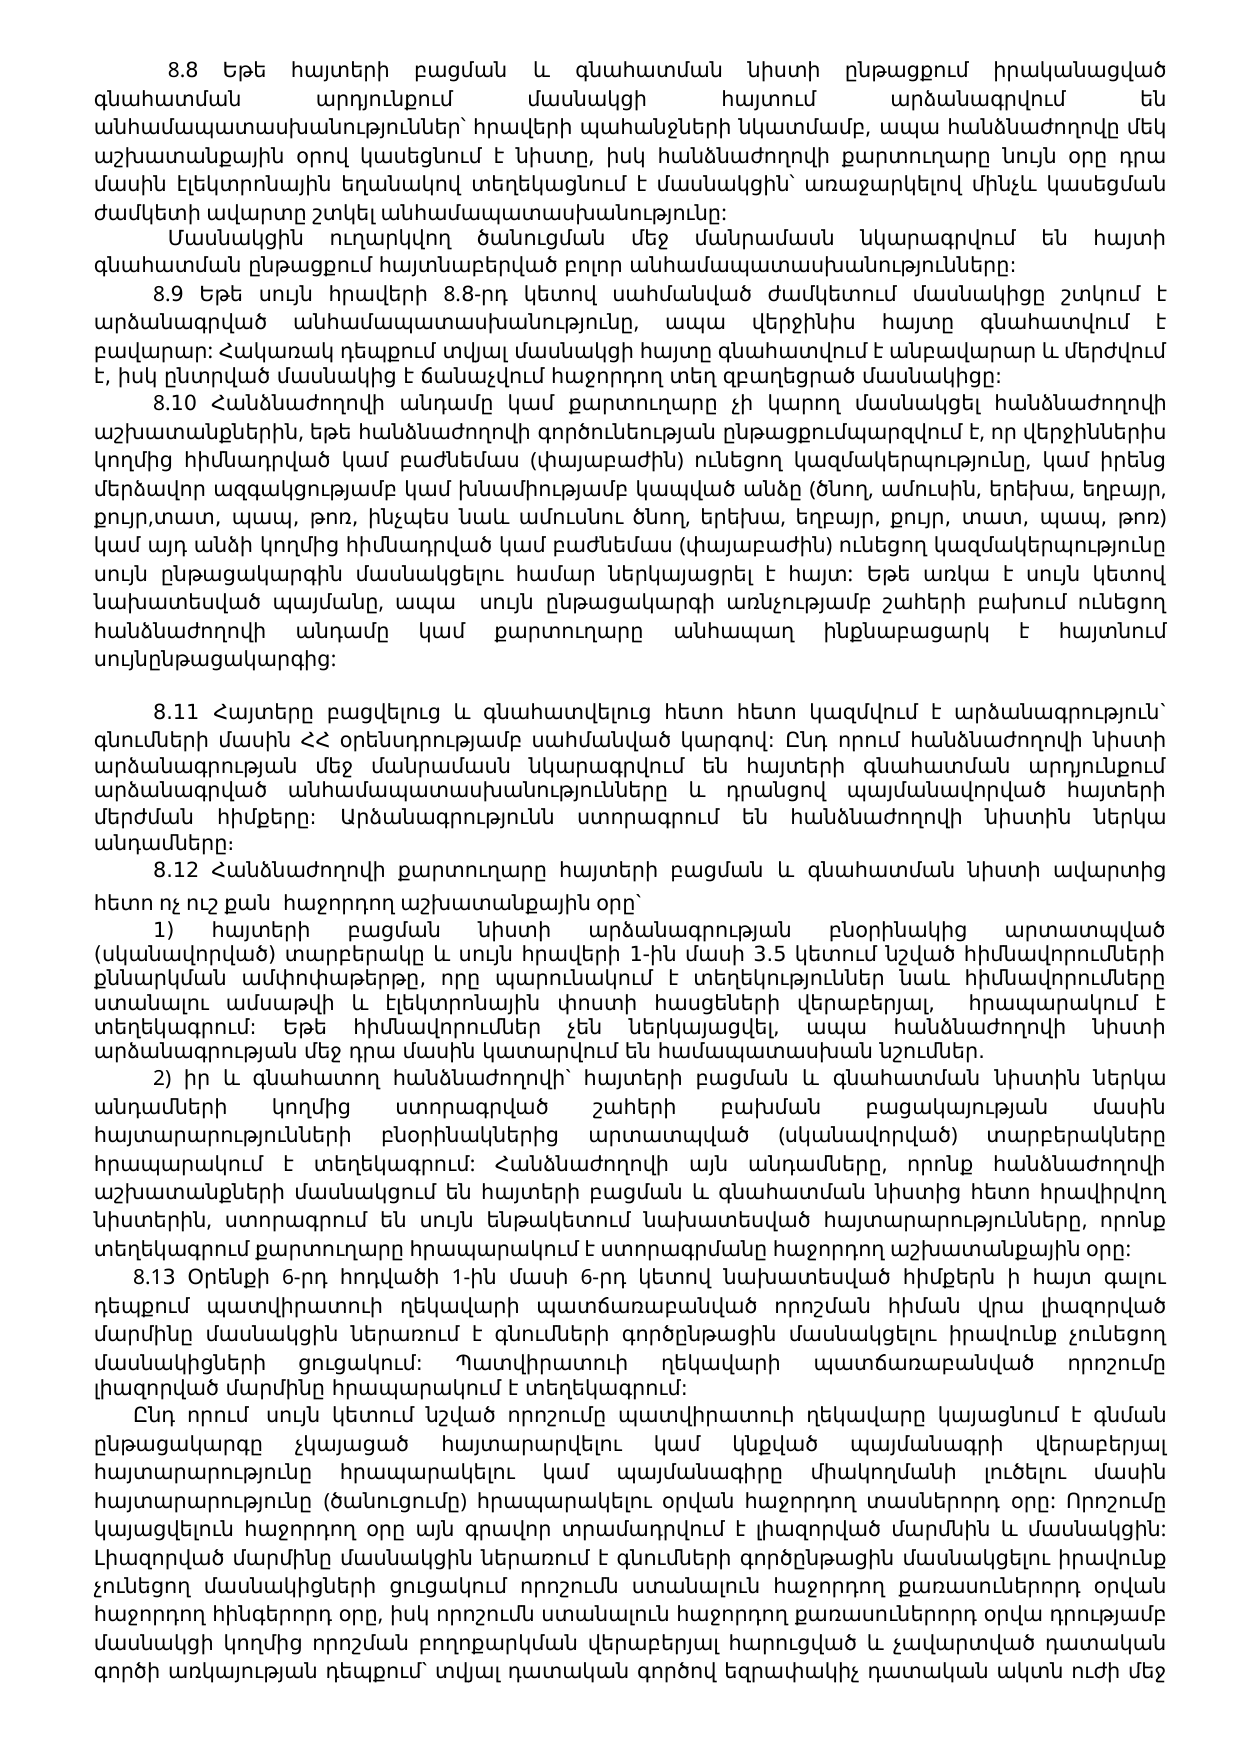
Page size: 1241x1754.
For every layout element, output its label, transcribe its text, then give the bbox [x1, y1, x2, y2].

text Մասնակցին ուղարկվող ծանուցման մեջ մանրամասն նկարագրվում են հայտի գնահատման ընթացքում հայտնաբերված բոլոր անհամապատասխանությունները: [94, 226, 1167, 279]
text 2) իր և գնահատող հանձնաժողովի` հայտերի բացման և գնահատման նիստին ներկա անդամների կողմից ստորագրված շահերի բախման բացակայության մասին հայտարարությունների բնօրինակներից արտատպված (սկանավորված) տարբերակները հրապարակում է տեղեկագրում: Հանձնաժողովի այն անդամները, որոնք հանձնաժողովի աշխատանքների մասնակցում են հայտերի բացման և գնահատման նիստից հետո հրավիրվող նիստերին, ստորագրում են սույն ենթակետում նախատեսված հայտարարությունները, որոնք տեղեկագրում քարտուղարը հրապարակում է ստորագրմանը հաջորդող աշխատանքային օրը: [94, 1063, 1167, 1262]
text 8.11 Հայտերը բացվելուց և գնահատվելուց հետո հետո կազմվում է արձանագրություն` գնումների մասին ՀՀ օրենսդրությամբ սահմանված կարգով: Ընդ որում հանձնաժողովի նիստի արձանագրության մեջ մանրամասն նկարագրվում են հայտերի գնահատման արդյունքում արձանագրված անհամապատասխանությունները և դրանցով պայմանավորված հայտերի մերժման հիմքերը: Արձանագրությունն ստորագրում են հանձնաժողովի նիստին ներկա անդամները։ [94, 697, 1167, 855]
text 8.9 Եթե սույն հրավերի 8.8-րդ կետով սահմանված ժամկետում մասնակիցը շտկում է արձանագրված անհամապատասխանությունը, ապա վերջինիս հայտը գնահատվում է բավարար: Հակառակ դեպքում տվյալ մասնակցի հայտը գնահատվում է անբավարար և մերժվում է, իսկ ընտրված մասնակից է ճանաչվում հաջորդող տեղ զբաղեցրած մասնակիցը: [94, 279, 1167, 388]
text 8.8 Եթե հայտերի բացման և գնահատման նիստի ընթացքում իրականացված գնահատման արդյունքում մասնակցի հայտում արձանագրվում են անհամապատասխանություններ՝ հրավերի պահանջների նկատմամբ, ապա հանձնաժողովը մեկ աշխատանքային օրով կասեցնում է նիստը, իսկ հանձնաժողովի քարտուղարը նույն օրը դրա մասին էլեկտրոնային եղանակով տեղեկացնում է մասնակցին՝ առաջարկելով մինչև կասեցման ժամկետի ավարտը շտկել անհամապատասխանությունը: [94, 56, 1167, 226]
text 8.12 Հանձնաժողովի քարտուղարը հայտերի բացման և գնահատման նիստի ավարտից հետո ոչ ուշ քան հաջորդող աշխատանքային օրը` [94, 855, 1167, 918]
text 1) հայտերի բացման նիստի արձանագրության բնօրինակից արտատպված (սկանավորված) տարբերակը և սույն հրավերի 1-ին մասի 3.5 կետում նշված հիմնավորումների քննարկման ամփոփաթերթը, որը պարունակում է տեղեկություններ նաև հիմնավորումները ստանալու ամսաթվի և էլեկտրոնային փոստի հասցեների վերաբերյալ, հրապարակում է տեղեկագրում: Եթե հիմնավորումներ չեն ներկայացվել, ապա հանձնաժողովի նիստի արձանագրության մեջ դրա մասին կատարվում են համապատասխան նշումներ. [94, 918, 1167, 1063]
text 8.10 Հանձնաժողովի անդամը կամ քարտուղարը չի կարող մասնակցել հանձնաժողովի աշխատանքներին, եթե հանձնաժողովի գործունեության ընթացքումպարզվում է, որ վերջիններիս կողմից հիմնադրված կամ բաժնեմաս (փայաբաժին) ունեցող կազմակերպությունը, կամ իրենց մերձավոր ազգակցությամբ կամ խնամիությամբ կապված անձը (ծնող, ամուսին, երեխա, եղբայր, քույր,տատ, պապ, թոռ, ինչպես նաև ամուսնու ծնող, երեխա, եղբայր, քույր, տատ, պապ, թոռ) կամ այդ անձի կողմից հիմնադրված կամ բաժնեմաս (փայաբաժին) ունեցող կազմակերպությունը սույն ընթացակարգին մասնակցելու համար ներկայացրել է հայտ: Եթե առկա է սույն կետով նախատեսված պայմանը, ապա սույն ընթացակարգի առնչությամբ շահերի բախում ունեցող հանձնաժողովի անդամը կամ քարտուղարը անհապաղ ինքնաբացարկ է հայտնում սույնընթացակարգից: [94, 388, 1167, 673]
text 8.13 Օրենքի 6-րդ հոդվածի 1-ին մասի 6-րդ կետով նախատեսված հիմքերն ի հայտ գալու դեպքում պատվիրատուի ղեկավարի պատճառաբանված որոշման հիման վրա լիազորված մարմինը մասնակցին ներառում է գնումների գործընթացին մասնակցելու իրավունք չունեցող մասնակիցների ցուցակում: Պատվիրատուի ղեկավարի պատճառաբանված որոշումը լիազորված մարմինը հրապարակում է տեղեկագրում: [94, 1262, 1167, 1400]
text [94, 1400, 1167, 1685]
